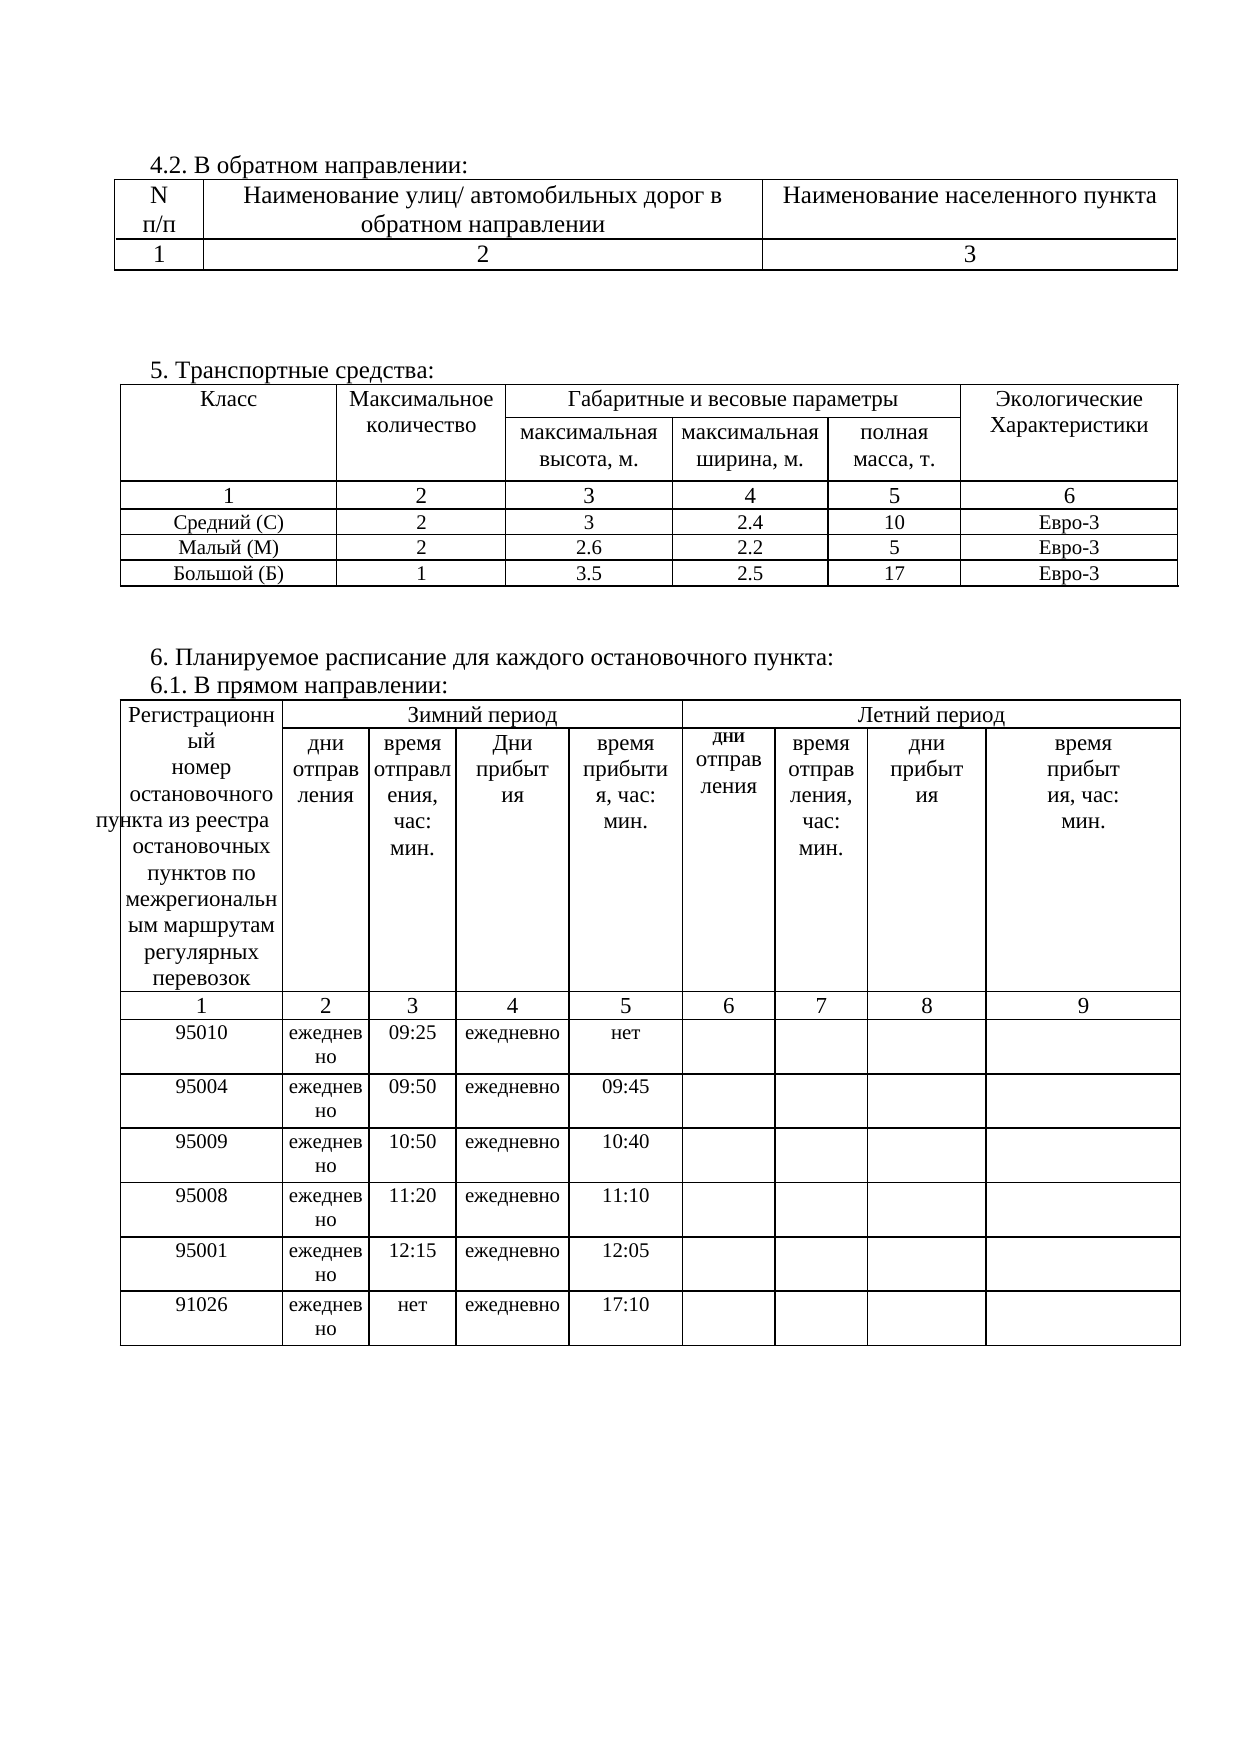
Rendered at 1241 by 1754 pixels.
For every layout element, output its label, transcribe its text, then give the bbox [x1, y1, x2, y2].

table_cell Средний (С) [121, 510, 336, 534]
text 6. Планируемое расписание для каждого остановочного пункта: [150, 642, 1090, 670]
table_cell 10 [829, 510, 960, 534]
table_cell 5 [829, 482, 960, 508]
table_cell 2.2 [673, 535, 827, 559]
table_cell ежедневно [457, 1238, 568, 1290]
table_header Наименование улиц/ автомобильных дорог в обратном направлении [204, 180, 762, 238]
table_cell максимальная высота, м. [506, 418, 672, 480]
table_cell нет [370, 1292, 455, 1345]
table_cell Малый (М) [121, 535, 336, 559]
table_cell дни отправ ления [283, 729, 368, 991]
text 5. Транспортные средства: [150, 355, 1090, 383]
table_cell [683, 1292, 774, 1345]
table_cell время отправл ения, час: мин. [370, 729, 455, 991]
table_cell [868, 1020, 985, 1073]
table_cell [683, 1129, 774, 1182]
table_cell 12:05 [570, 1238, 682, 1290]
table_cell 3.5 [506, 561, 672, 585]
table_cell 1 [121, 482, 336, 508]
table_cell 1 [121, 992, 282, 1018]
table_cell нет [570, 1020, 682, 1073]
table_cell полная масса, т. [829, 418, 960, 480]
table_cell [776, 1075, 867, 1127]
table_cell [987, 1238, 1180, 1290]
table_cell 11:10 [570, 1183, 682, 1236]
table_cell 4 [457, 992, 568, 1018]
table_cell [776, 1238, 867, 1290]
table_cell 2 [337, 510, 505, 534]
table_header Габаритные и весовые параметры [506, 385, 960, 417]
table_cell 3 [506, 510, 672, 534]
table_cell [987, 1020, 1180, 1073]
table_cell [776, 1292, 867, 1345]
table_cell ежедневно [283, 1020, 368, 1073]
table_cell [776, 1129, 867, 1182]
table_cell 10:40 [570, 1129, 682, 1182]
table_cell время прибыт ия, час: мин. [987, 729, 1180, 991]
table_cell [868, 1183, 985, 1236]
table_cell [683, 1183, 774, 1236]
table_cell 2 [337, 482, 505, 508]
table_cell 4 [673, 482, 827, 508]
table_cell 2 [204, 240, 762, 269]
table_cell 09:25 [370, 1020, 455, 1073]
table_cell 5 [829, 535, 960, 559]
table_cell 2 [283, 992, 368, 1018]
table_cell 2.5 [673, 561, 827, 585]
table_cell 2.6 [506, 535, 672, 559]
table_cell время прибыти я, час: мин. [570, 729, 682, 991]
table_cell ежедневно [283, 1238, 368, 1290]
table_cell 6 [683, 992, 774, 1018]
table_header N п/п [115, 180, 203, 238]
table_cell [987, 1183, 1180, 1236]
table_cell [683, 1020, 774, 1073]
table_header Наименование населенного пункта [763, 180, 1177, 238]
table_cell 7 [776, 992, 867, 1018]
table_cell ежедневно [457, 1020, 568, 1073]
table_cell ежедневно [283, 1129, 368, 1182]
table_cell ежедневно [457, 1292, 568, 1345]
table_cell 17:10 [570, 1292, 682, 1345]
table_header Регистрационный номер остановочного пункта из реестра остановочных пунктов по межрегиональным маршрутам регулярных перевозок [121, 701, 282, 991]
table_cell [868, 1238, 985, 1290]
table_header Зимний период [283, 701, 682, 727]
table_cell 3 [370, 992, 455, 1018]
table_cell 17 [829, 561, 960, 585]
table_cell 3 [506, 482, 672, 508]
text 4.2. В обратном направлении: [150, 150, 1090, 179]
table_cell 91026 [121, 1292, 282, 1345]
table_cell 95001 [121, 1238, 282, 1290]
table_cell время отправ ления, час: мин. [776, 729, 867, 991]
table_header Экологические Характеристики [961, 385, 1177, 480]
table_cell Евро-3 [961, 535, 1177, 559]
table_cell 12:15 [370, 1238, 455, 1290]
table_cell ежедневно [457, 1129, 568, 1182]
table_cell 1 [115, 239, 203, 269]
table_cell Большой (Б) [121, 561, 336, 585]
table_cell 09:45 [570, 1075, 682, 1127]
table_cell 95004 [121, 1075, 282, 1127]
table_cell 9 [987, 992, 1180, 1018]
table_cell 10:50 [370, 1129, 455, 1182]
table_cell 2 [337, 535, 505, 559]
table_cell 2.4 [673, 510, 827, 534]
table_cell 8 [868, 992, 985, 1018]
table_cell ежедневно [283, 1075, 368, 1127]
table_cell 95010 [121, 1020, 282, 1073]
table_cell ежедневно [283, 1292, 368, 1345]
table_cell [987, 1292, 1180, 1345]
table_cell 95008 [121, 1183, 282, 1236]
table_cell Евро-3 [961, 510, 1177, 534]
table_cell 5 [570, 992, 682, 1018]
table_cell Дни прибыт ия [457, 729, 568, 991]
table_cell [868, 1292, 985, 1345]
table_header Класс [121, 385, 336, 480]
table_cell 3 [763, 238, 1177, 269]
table_cell [868, 1075, 985, 1127]
table_cell ДНИ отправ ления [683, 729, 774, 991]
table_cell 95009 [121, 1129, 282, 1182]
table_cell дни прибыт ия [868, 729, 985, 991]
table_cell 09:50 [370, 1075, 455, 1127]
table_cell [683, 1075, 774, 1127]
table_header Максимальное количество [337, 385, 505, 480]
table_cell ежедневно [457, 1183, 568, 1236]
table_cell [987, 1129, 1180, 1182]
table_cell ежедневно [283, 1183, 368, 1236]
text 6.1. В прямом направлении: [150, 670, 1090, 699]
table_cell Евро-3 [961, 561, 1177, 585]
table_cell [683, 1238, 774, 1290]
table_cell 6 [961, 482, 1177, 508]
table_header Летний период [683, 701, 1180, 727]
table_cell 1 [337, 561, 505, 585]
table_cell [868, 1129, 985, 1182]
table_cell [776, 1183, 867, 1236]
table_cell 11:20 [370, 1183, 455, 1236]
table_cell максимальная ширина, м. [673, 418, 827, 480]
table_cell [987, 1075, 1180, 1127]
table_cell [776, 1020, 867, 1073]
table_cell ежедневно [457, 1075, 568, 1127]
